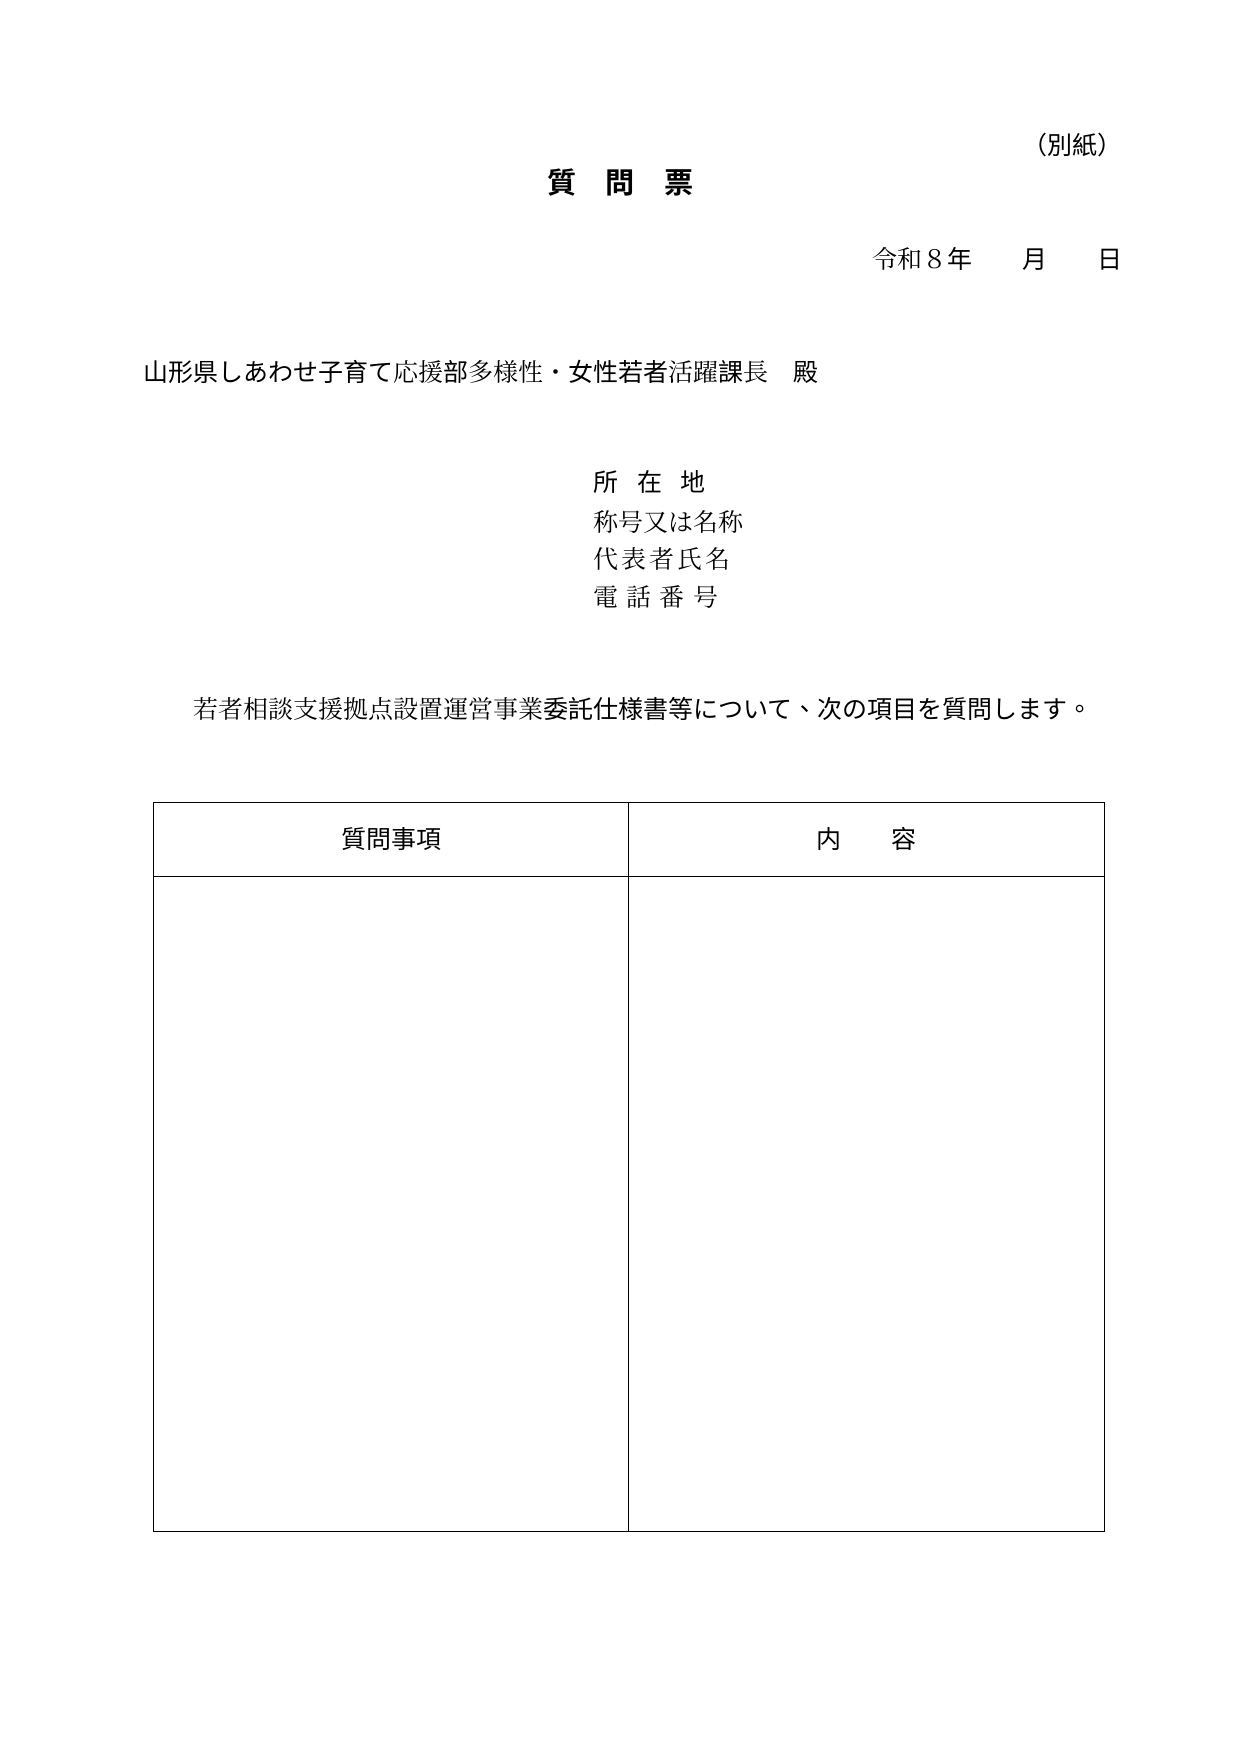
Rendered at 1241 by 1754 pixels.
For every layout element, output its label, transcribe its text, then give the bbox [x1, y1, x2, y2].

text 令和８年 月 日 [118, 239, 1122, 277]
text 称号又は名称 [118, 502, 1122, 539]
table_header 質問事項 [154, 803, 628, 876]
text 若者相談支援拠点設置運営事業委託仕様書等について、次の項目を質問します。 [118, 689, 1122, 727]
table_cell [629, 877, 1104, 1531]
table_header 内 容 [629, 803, 1104, 876]
text （別紙） [118, 127, 1122, 164]
text 所在地 [118, 464, 1122, 502]
text 代表者氏名 [118, 539, 1122, 577]
table_cell [154, 877, 628, 1531]
text 質 問 票 [118, 164, 1122, 202]
text 電話番号 [118, 577, 1122, 614]
text 山形県しあわせ子育て応援部多様性・女性若者活躍課長 殿 [118, 352, 1122, 389]
